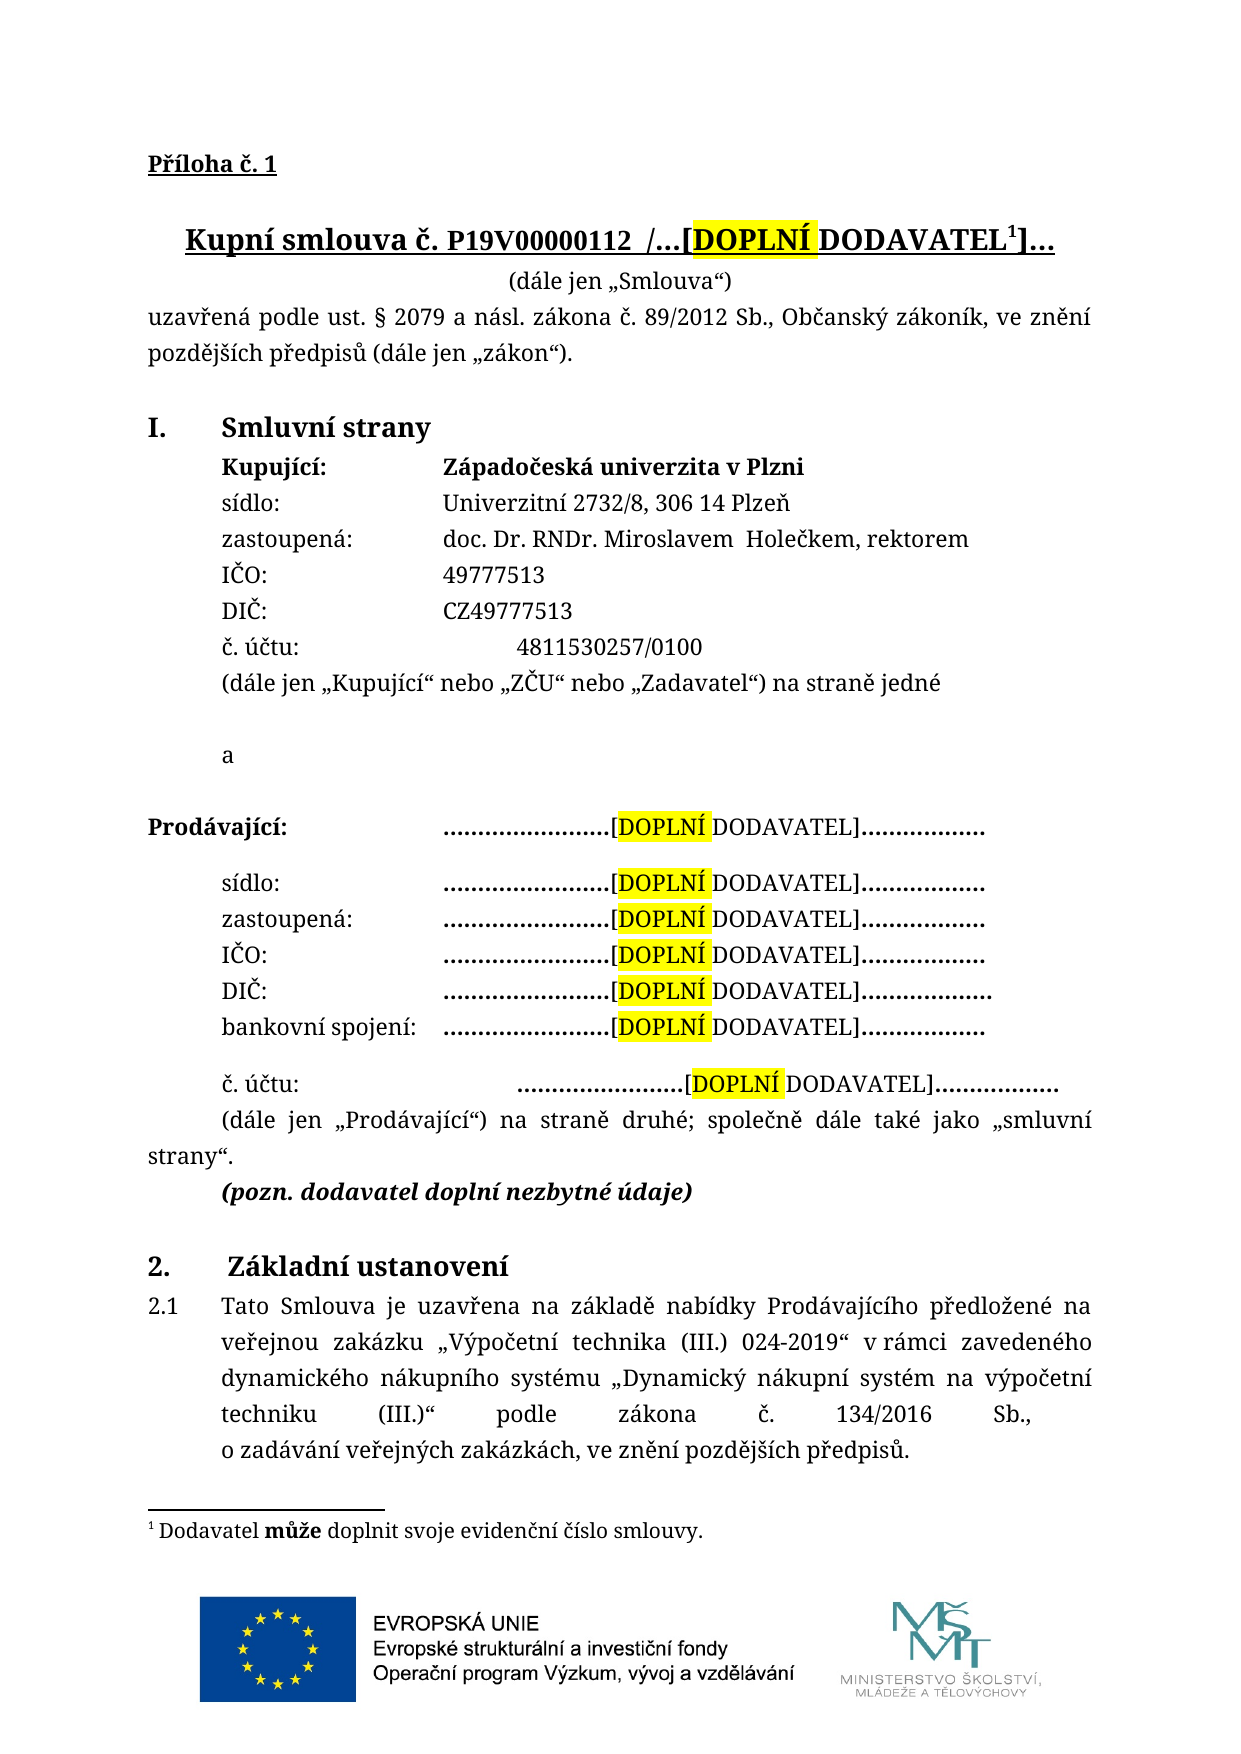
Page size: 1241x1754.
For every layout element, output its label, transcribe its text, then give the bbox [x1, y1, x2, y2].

text Kupující: Západočeská univerzita v Plzni [221, 451, 1093, 482]
text Prodávající: ……………………[DOPLNÍ DODAVATEL]……………… [148, 811, 618, 842]
text IČO: ……………………[DOPLNÍ DODAVATEL]……………… [712, 939, 1093, 971]
text 2. Základní ustanovení [148, 1248, 1093, 1284]
text bankovní spojení: ……………………[DOPLNÍ DODAVATEL]……………… [712, 1011, 1093, 1042]
text DIČ: ……………………[DOPLNÍ DODAVATEL]………………. [221, 975, 618, 1006]
picture [147, 1544, 1093, 1754]
text zastoupená: doc. Dr. RNDr. Miroslavem Holečkem, rektorem [221, 523, 1093, 554]
text IČO: ……………………[DOPLNÍ DODAVATEL]……………… [221, 939, 618, 971]
text č. účtu: ……………………[DOPLNÍ DODAVATEL]……………… [785, 1068, 1093, 1099]
text (pozn. dodavatel doplní nezbytné údaje) [148, 1176, 1093, 1207]
text Příloha č. 1 [148, 148, 1093, 179]
text zastoupená: ……………………[DOPLNÍ DODAVATEL]……………… [221, 903, 618, 934]
text č. účtu: 4811530257/0100 [221, 631, 1093, 662]
text a [221, 739, 1093, 770]
text bankovní spojení: ……………………[DOPLNÍ DODAVATEL]……………… [148, 1011, 618, 1042]
text DIČ: CZ49777513 [221, 595, 1093, 626]
text 2.1 Tato Smlouva je uzavřena na základě nabídky Prodávajícího předložené na veřejnou zakázku „Výpočetní technika (III.) 024-2019“ v rámci zavedeného dynamického nákupního systému „Dynamický nákupní systém na výpočetní techniku (III.)“ podle zákona č. 134/2016 Sb., o zadávání veřejných zakázkách, ve znění pozdějších předpisů. [148, 1290, 1093, 1465]
text č. účtu: ……………………[DOPLNÍ DODAVATEL]……………… [221, 1068, 692, 1099]
text uzavřená podle ust. § 2079 a násl. zákona č. 89/2012 Sb., Občanský zákoník, ve znění pozdějších předpisů (dále jen „zákon“). [148, 301, 1093, 368]
text (dále jen „Prodávající“) na straně druhé; společně dále také jako „smluvní strany“. [148, 1104, 1093, 1171]
text (dále jen „Kupující“ nebo „ZČU“ nebo „Zadavatel“) na straně jedné [221, 667, 1093, 698]
text Prodávající: ……………………[DOPLNÍ DODAVATEL]……………… [712, 811, 1093, 842]
text I. Smluvní strany [148, 409, 1093, 446]
text zastoupená: ……………………[DOPLNÍ DODAVATEL]……………… [712, 903, 1093, 934]
text DIČ: ……………………[DOPLNÍ DODAVATEL]………………. [712, 975, 1093, 1006]
text (dále jen „Smlouva“) [148, 265, 1093, 296]
text sídlo: Univerzitní 2732/8, 306 14 Plzeň [221, 487, 1093, 518]
text sídlo: ……………………[DOPLNÍ DODAVATEL]……………… [221, 867, 1093, 899]
text Kupní smlouva č. P19V00000112 /...[DOPLNÍ DODAVATEL]… [148, 219, 1093, 259]
text IČO: 49777513 [221, 559, 1093, 590]
